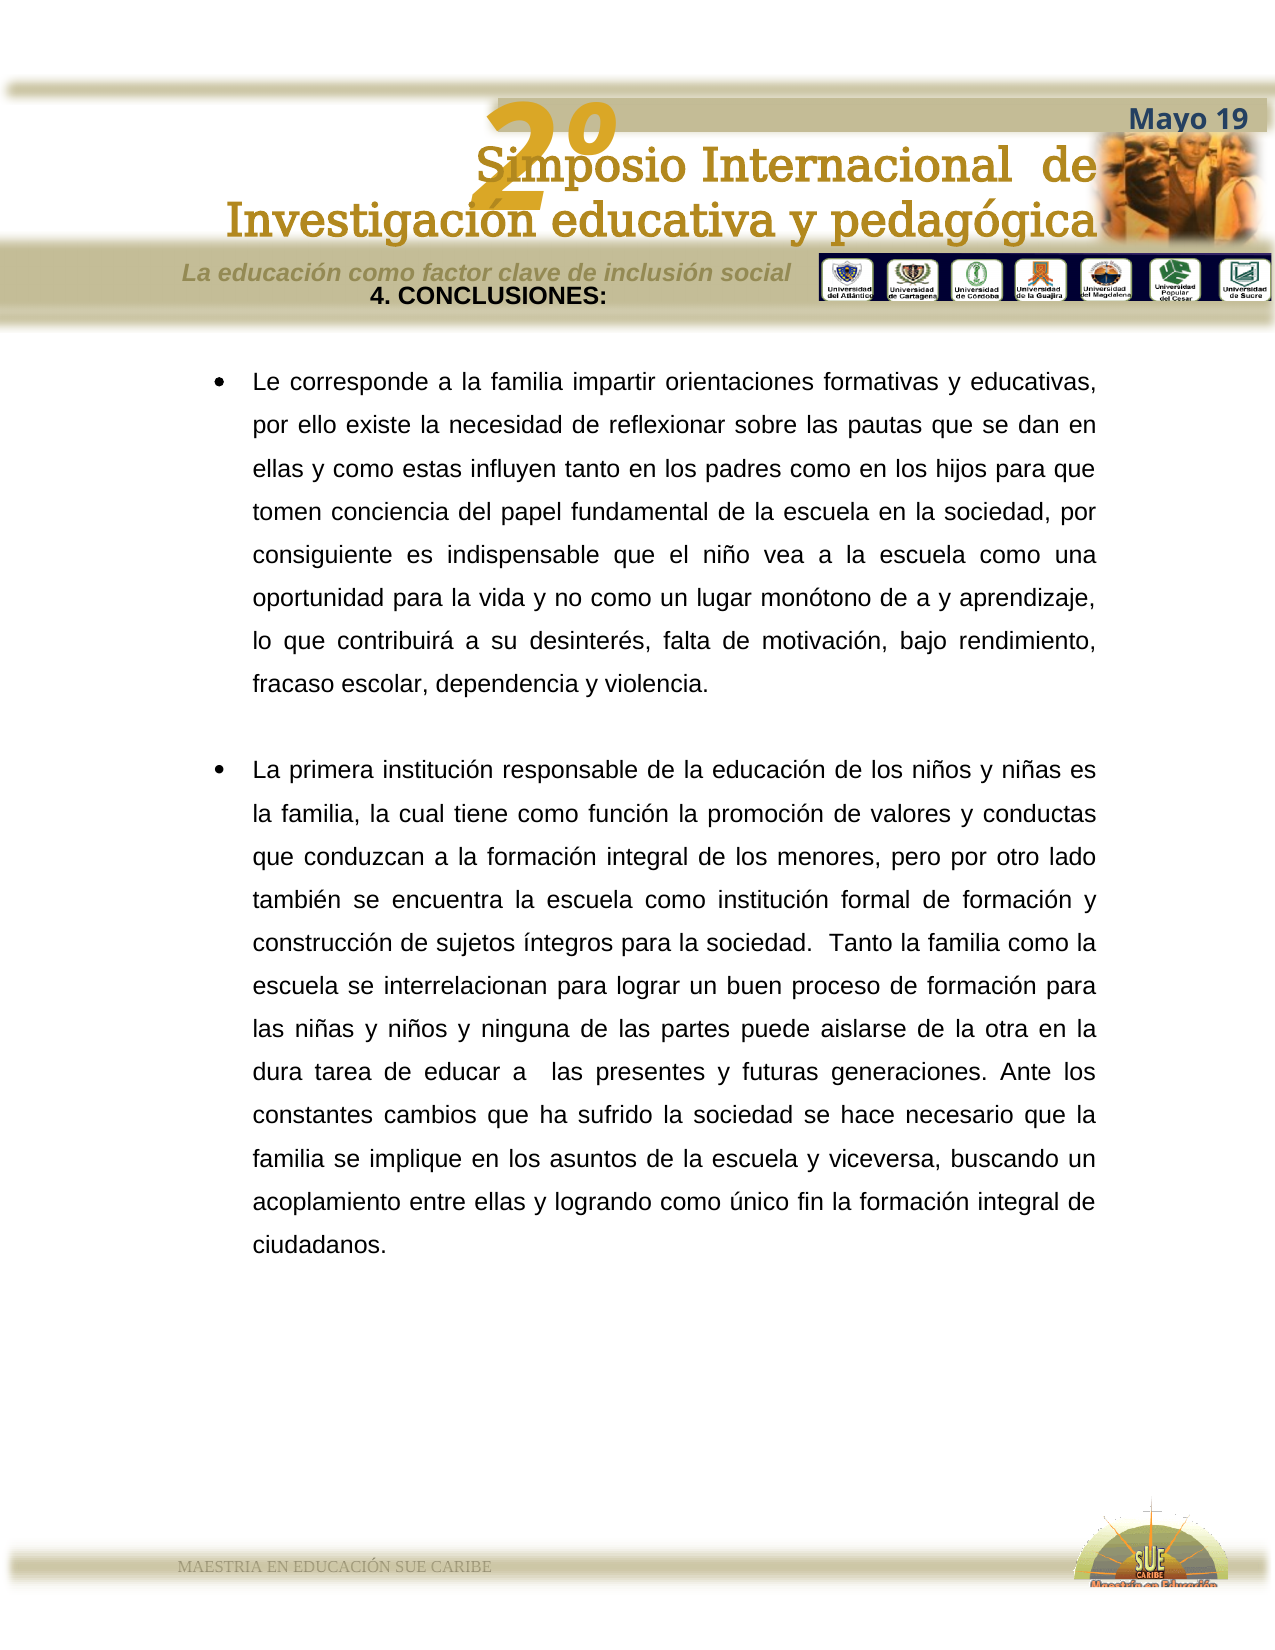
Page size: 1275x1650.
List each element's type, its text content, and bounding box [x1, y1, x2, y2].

list La primera institución responsable de la educación de los niños y niñas es la familia, la cual tiene como función la promoción de valores y conductas que conduzcan a la formación integral de los menores, pero por otro lado también se encuentra la escuela como institución formal de formación y construcción de sujetos íntegros para la sociedad. Tanto la familia como la escuela se interrelacionan para lograr un buen proceso de formación para las niñas y niños y ninguna de las partes puede aislarse de la otra en la dura tarea de educar a las presentes y futuras generaciones. Ante los constantes cambios que ha sufrido la sociedad se hace necesario que la familia se implique en los asuntos de la escuela y viceversa, buscando un acoplamiento entre ellas y logrando como único fin la formación integral de ciudadanos. [215, 755, 1098, 1259]
text 4. CONCLUSIONES: [177, 281, 1098, 310]
list Le corresponde a la familia impartir orientaciones formativas y educativas, por ello existe la necesidad de reflexionar sobre las pautas que se dan en ellas y como estas influyen tanto en los padres como en los hijos para que tomen conciencia del papel fundamental de la escuela en la sociedad, por consiguiente es indispensable que el niño vea a la escuela como una oportunidad para la vida y no como un lugar monótono de a y aprendizaje, lo que contribuirá a su desinterés, falta de motivación, bajo rendimiento, fracaso escolar, dependencia y violencia. [215, 367, 1098, 698]
picture [0, 1495, 1271, 1596]
picture [818, 253, 1271, 301]
picture [1114, 143, 1239, 233]
